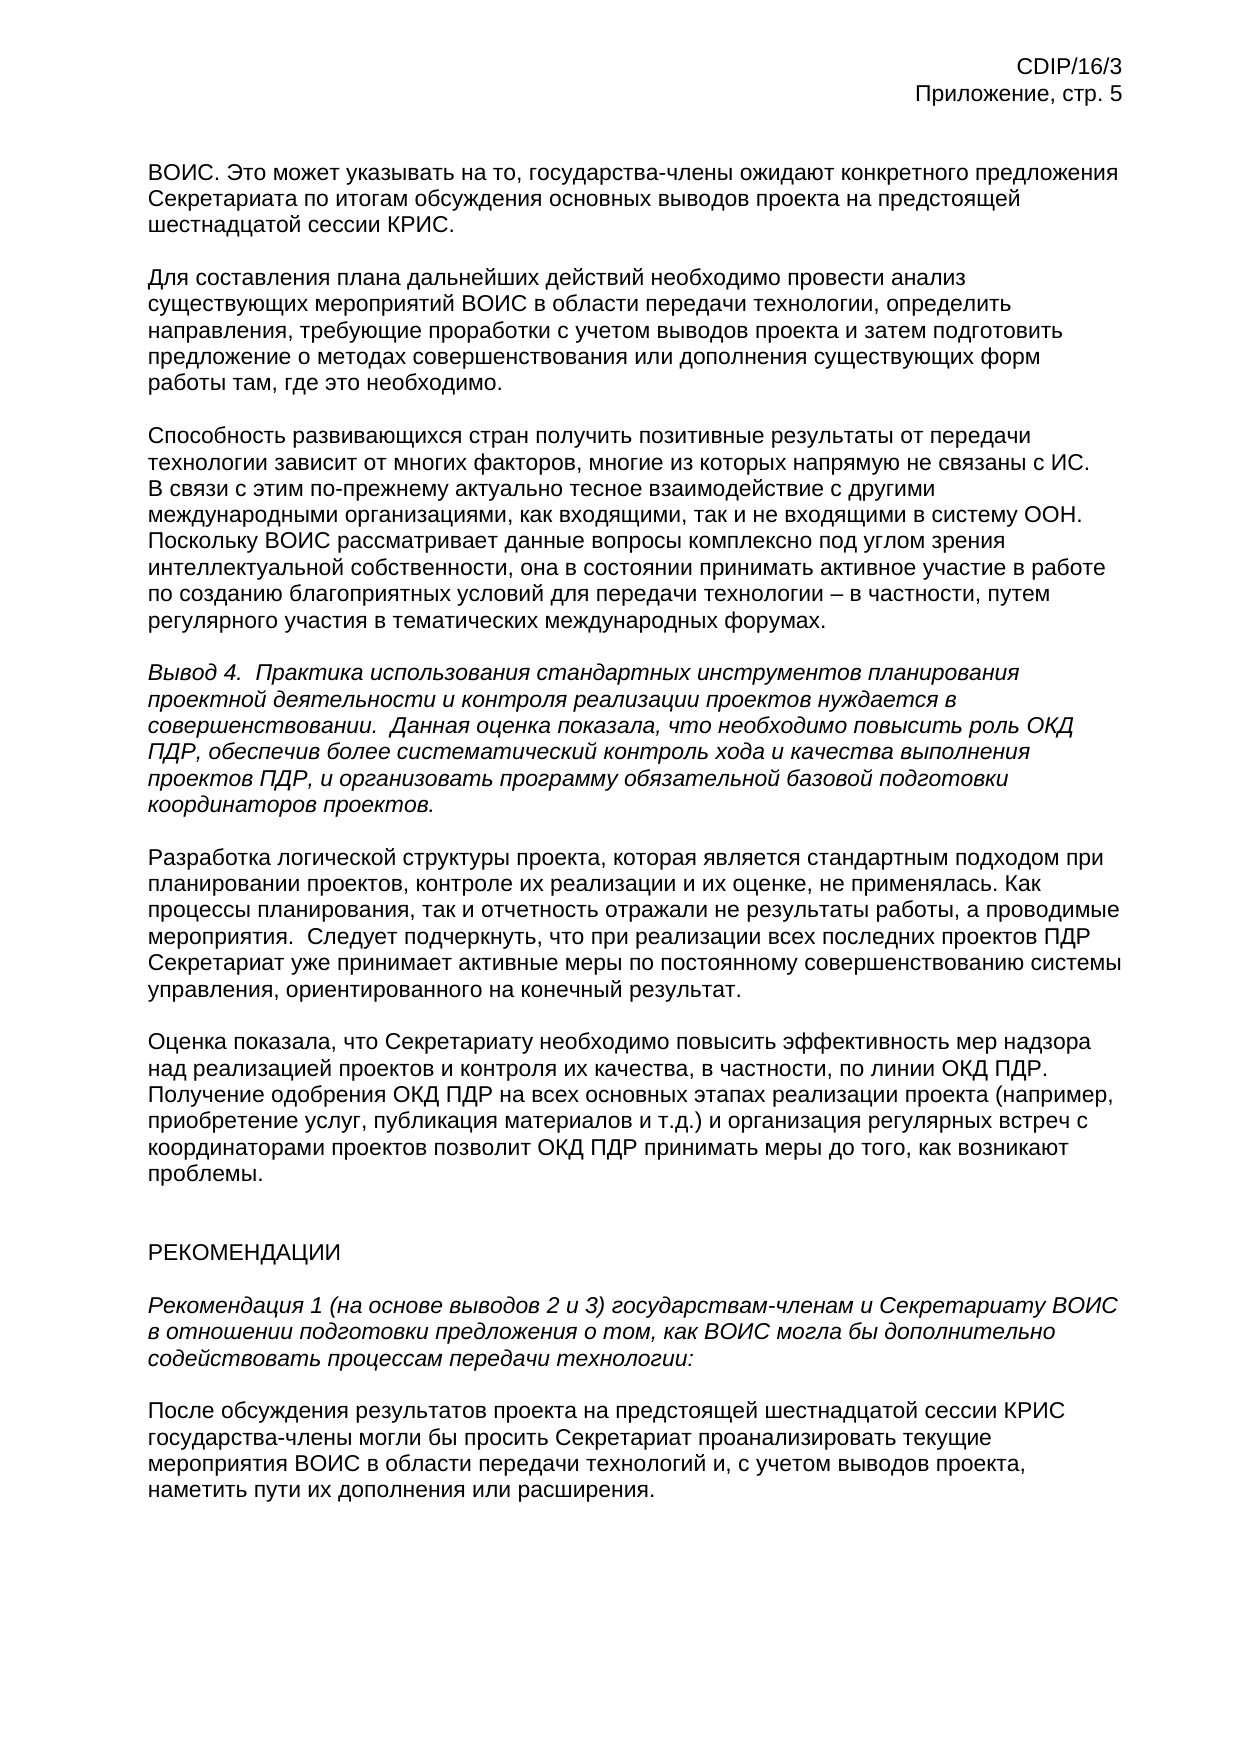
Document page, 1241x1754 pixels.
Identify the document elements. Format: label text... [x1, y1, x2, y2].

text После обсуждения результатов проекта на предстоящей шестнадцатой сессии КРИС государства-члены могли бы просить Секретариат проанализировать текущие мероприятия ВОИС в области передачи технологий и, с учетом выводов проекта, наметить пути их дополнения или расширения. [148, 1397, 1122, 1503]
text Вывод 4. Практика использования стандартных инструментов планирования проектной деятельности и контроля реализации проектов нуждается в совершенствовании. Данная оценка показала, что необходимо повысить роль ОКД ПДР, обеспечив более систематический контроль хода и качества выполнения проектов ПДР, и организовать программу обязательной базовой подготовки координаторов проектов. [148, 659, 1122, 817]
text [148, 158, 1122, 238]
text Для составления плана дальнейших действий необходимо провести анализ существующих мероприятий ВОИС в области передачи технологии, определить направления, требующие проработки с учетом выводов проекта и затем подготовить предложение о методах совершенствования или дополнения существующих форм работы там, где это необходимо. [148, 264, 1122, 396]
text Оценка показала, что Секретариату необходимо повысить эффективность мер надзора над реализацией проектов и контроля их качества, в частности, по линии ОКД ПДР. Получение одобрения ОКД ПДР на всех основных этапах реализации проекта (например, приобретение услуг, публикация материалов и т.д.) и организация регулярных встреч с координаторами проектов позволит ОКД ПДР принимать меры до того, как возникают проблемы. [148, 1028, 1122, 1186]
text Способность развивающихся стран получить позитивные результаты от передачи технологии зависит от многих факторов, многие из которых напрямую не связаны с ИС. В связи с этим по-прежнему актуально тесное взаимодействие с другими международными организациями, как входящими, так и не входящими в систему ООН. Поскольку ВОИС рассматривает данные вопросы комплексно под углом зрения интеллектуальной собственности, она в состоянии принимать активное участие в работе по созданию благоприятных условий для передачи технологии – в частности, путем регулярного участия в тематических международных форумах. [148, 422, 1122, 633]
text РЕКОМЕНДАЦИИ [148, 1239, 1122, 1265]
text Разработка логической структуры проекта, которая является стандартным подходом при планировании проектов, контроле их реализации и их оценке, не применялась. Как процессы планирования, так и отчетность отражали не результаты работы, а проводимые мероприятия. Следует подчеркнуть, что при реализации всех последних проектов ПДР Секретариат уже принимает активные меры по постоянному совершенствованию системы управления, ориентированного на конечный результат. [148, 844, 1122, 1002]
text Рекомендация 1 (на основе выводов 2 и 3) государствам-членам и Секретариату ВОИС в отношении подготовки предложения о том, как ВОИС могла бы дополнительно содействовать процессам передачи технологии: [148, 1292, 1122, 1371]
